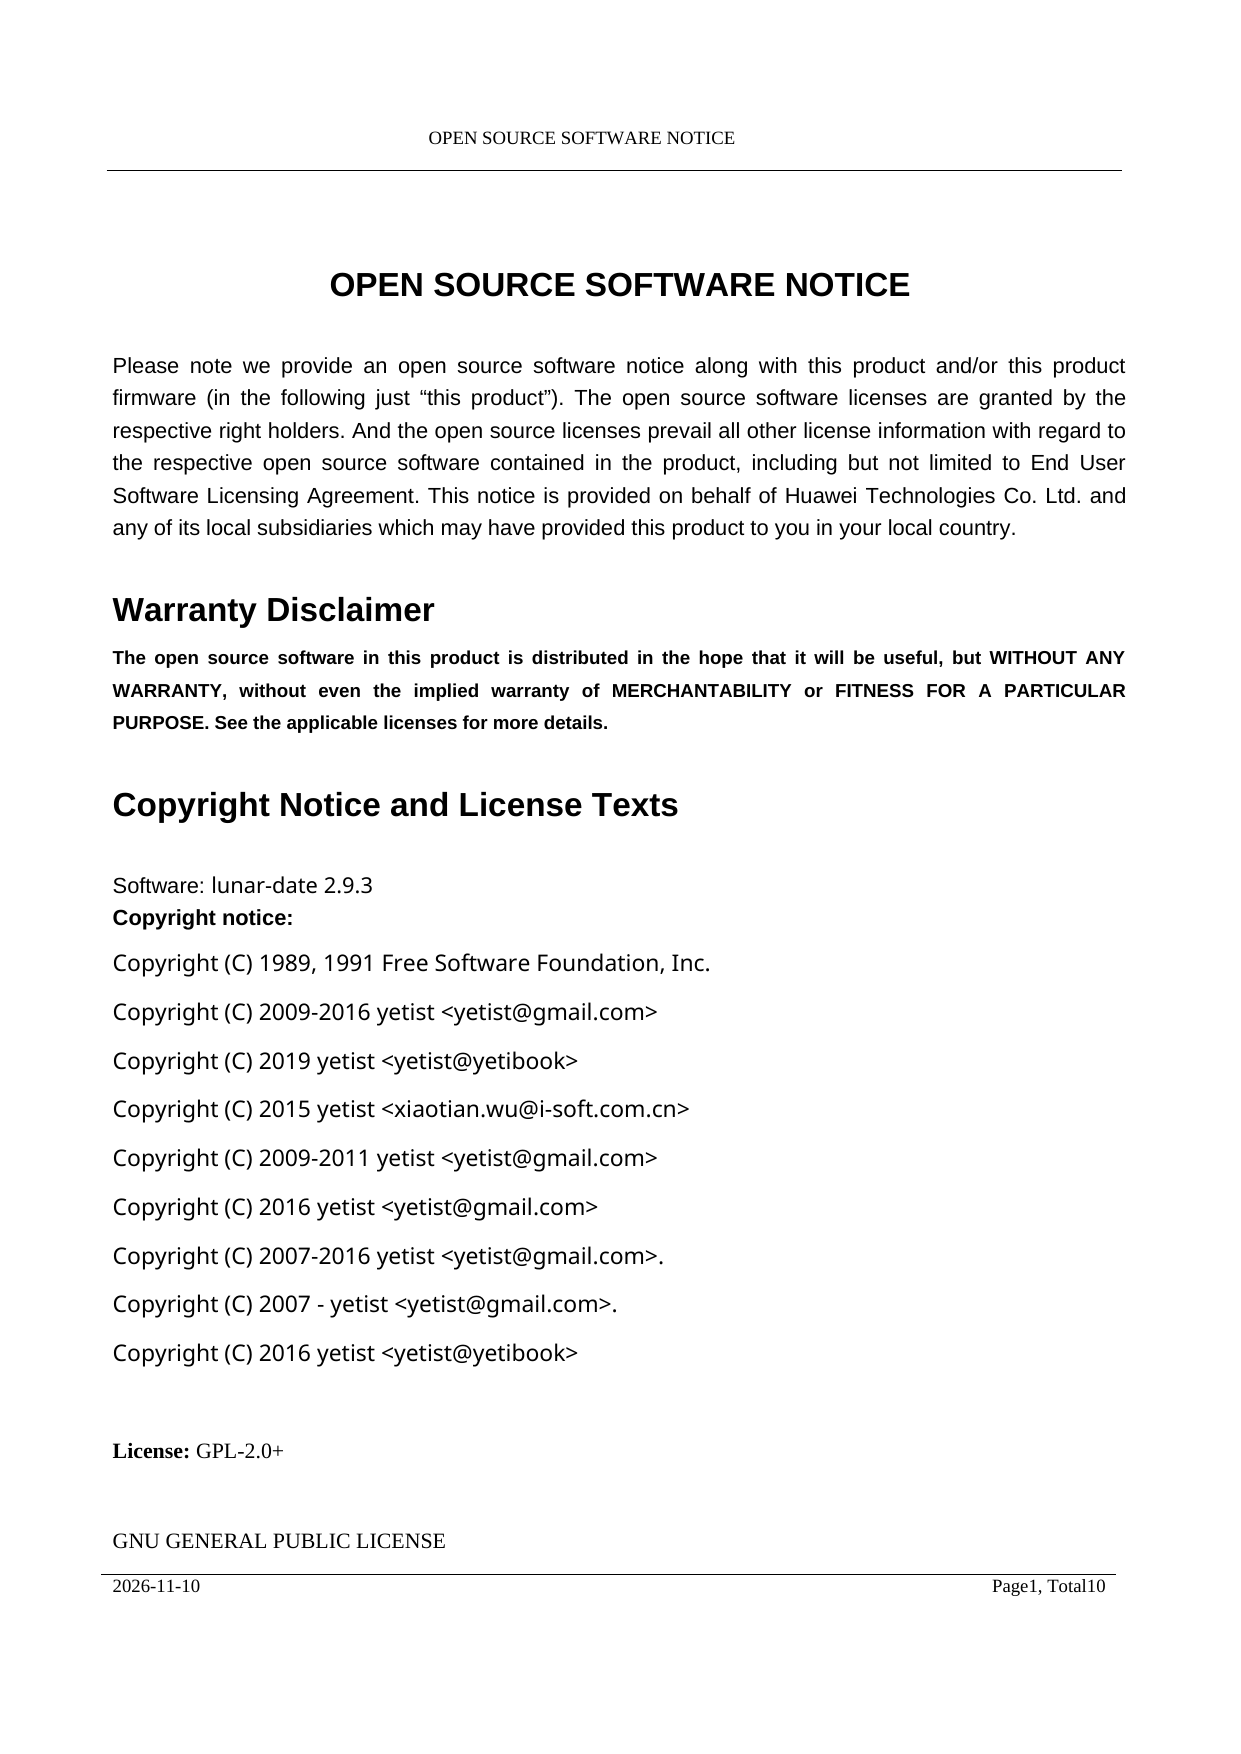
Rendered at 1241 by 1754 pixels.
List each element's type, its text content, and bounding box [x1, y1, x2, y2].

text GNU GENERAL PUBLIC LICENSE [112, 1524, 1128, 1557]
text Copyright (C) 1989, 1991 Free Software Foundation, Inc. Copyright (C) 2009-2016 yetist <yetist@gmail.com> Copyright (C) 2019 yetist <yetist@yetibook> Copyright (C) 2015 yetist <xiaotian.wu@i-soft.com.cn> Copyright (C) 2009-2011 yetist <yetist@gmail.com> Copyright (C) 2016 yetist <yetist@gmail.com> Copyright (C) 2007-2016 yetist <yetist@gmail.com>. Copyright (C) 2007 - yetist <yetist@gmail.com>. Copyright (C) 2016 yetist <yetist@yetibook> [112, 947, 1128, 1418]
text Copyright notice: [112, 901, 1128, 934]
text The open source software in this product is distributed in the hope that it will be useful, but WITHOUT ANY WARRANTY, without even the implied warranty of MERCHANTABILITY or FITNESS FOR A PARTICULAR PURPOSE. See the applicable licenses for more details. [112, 641, 1128, 739]
text License: GPL-2.0+ [112, 1434, 1128, 1467]
text Copyright Notice and License Texts [112, 771, 1128, 836]
text Warranty Disclaimer [112, 576, 1128, 641]
text Please note we provide an open source software notice along with this product and/or this product firmware (in the following just “this product”). The open source software licenses are granted by the respective right holders. And the open source licenses prevail all other license information with regard to the respective open source software contained in the product, including but not limited to End User Software Licensing Agreement. This notice is provided on behalf of Huawei Technologies Co. Ltd. and any of its local subsidiaries which may have provided this product to you in your local country. [112, 349, 1128, 544]
text Software: lunar-date 2.9.3 [112, 869, 1128, 901]
text OPEN SOURCE SOFTWARE NOTICE [112, 251, 1128, 316]
